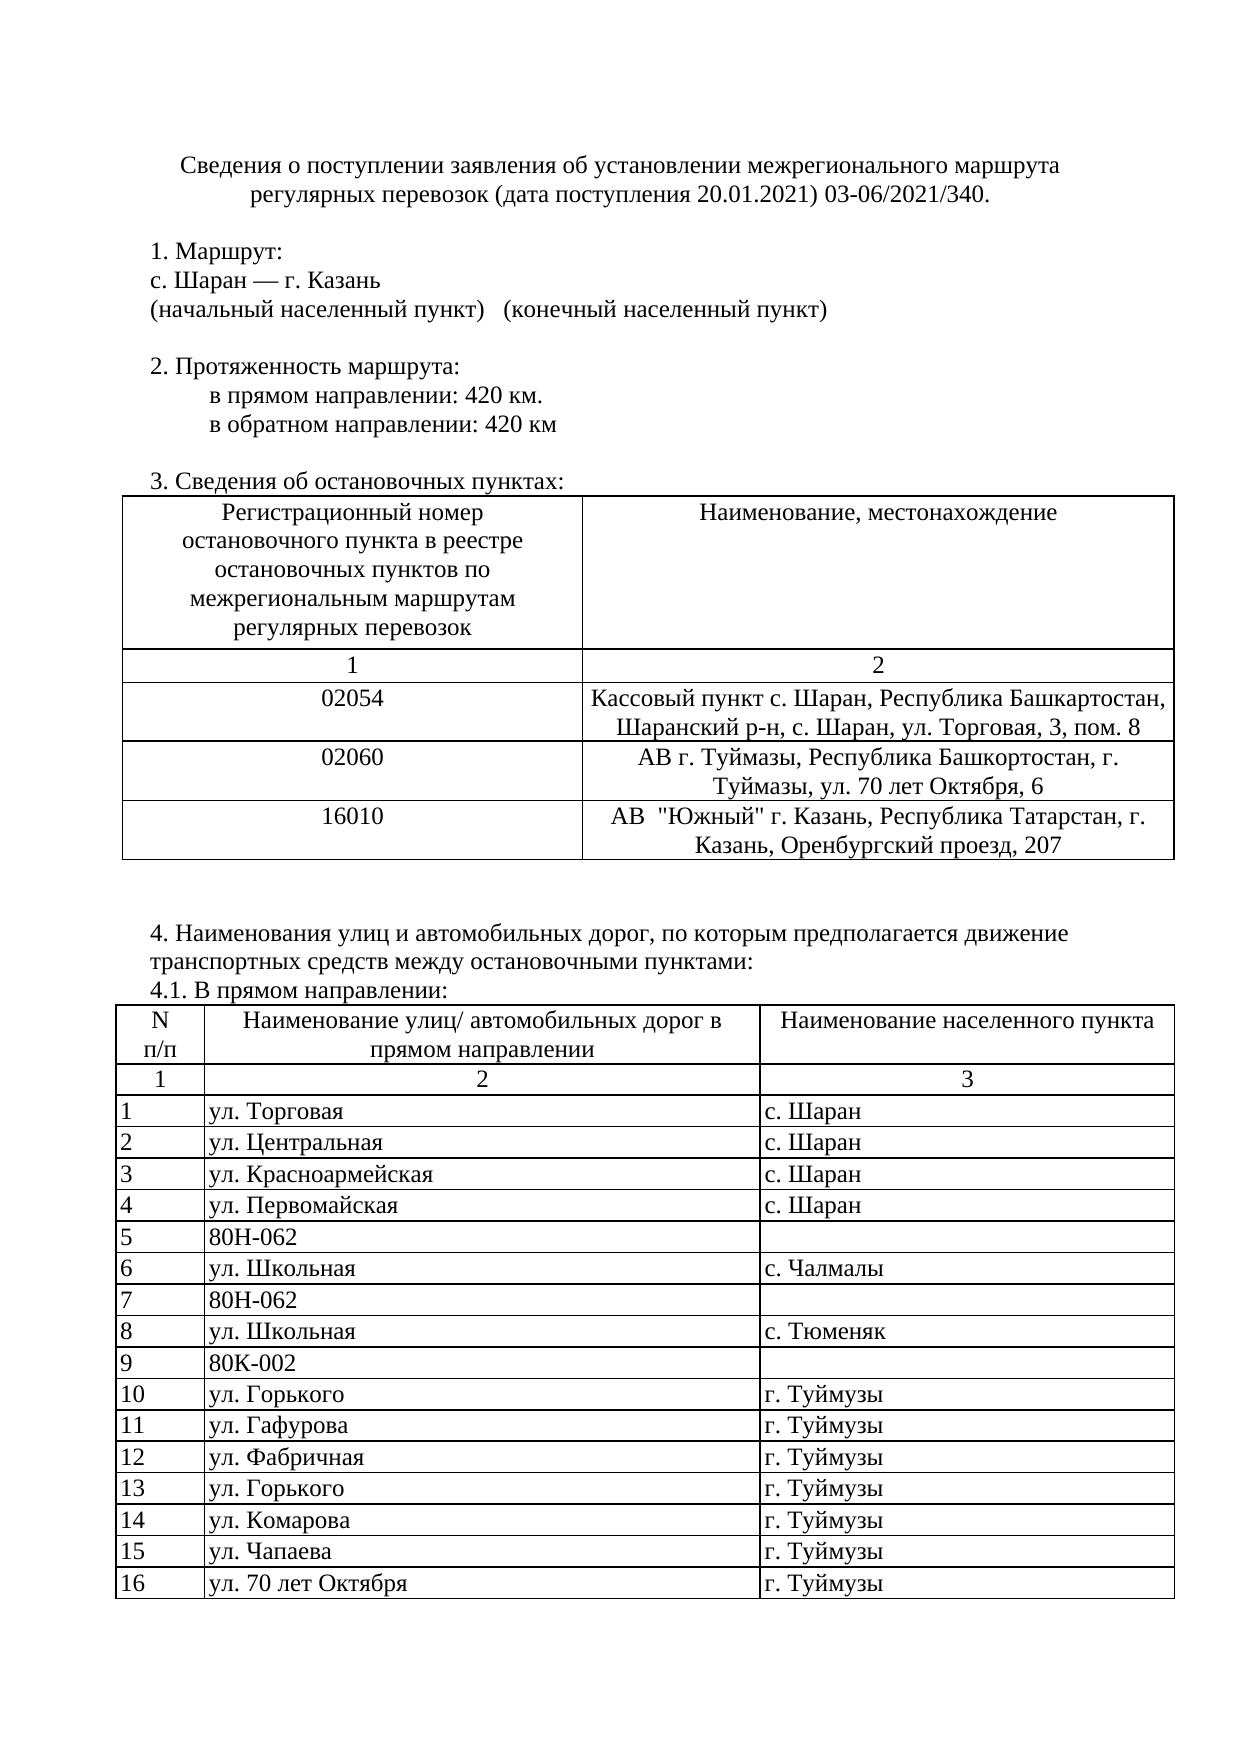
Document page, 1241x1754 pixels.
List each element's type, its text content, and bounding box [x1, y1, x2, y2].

table_cell 1 [117, 1096, 204, 1126]
table_cell АВ г. Туймазы, Республика Башкортостан, г. Туймазы, ул. 70 лет Октября, 6 [583, 742, 1173, 799]
table_cell ул. Красноармейская [205, 1159, 759, 1189]
table_cell 2 [205, 1065, 759, 1094]
table_cell ул. Фабричная [205, 1442, 759, 1472]
text 3. Сведения об остановочных пунктах: [150, 466, 1090, 495]
table_cell с. Шаран [761, 1127, 1174, 1157]
table_cell ул. Центральная [205, 1127, 759, 1157]
table_cell г. Туймузы [761, 1442, 1174, 1472]
table_cell 13 [117, 1473, 204, 1503]
table_cell 3 [117, 1159, 204, 1189]
table_cell 02060 [123, 742, 582, 799]
table_header Наименование, местонахождение [583, 497, 1173, 648]
table_cell г. Туймузы [761, 1379, 1174, 1409]
table_cell АВ "Южный" г. Казань, Республика Татарстан, г. Казань, Оренбургский проезд, 207 [583, 801, 1173, 858]
text с. Шаран — г. Казань [150, 265, 1090, 294]
table_cell 80Н-062 [205, 1285, 759, 1314]
table_cell 80К-002 [205, 1348, 759, 1377]
table_cell 5 [117, 1222, 204, 1252]
table_cell 7 [117, 1285, 204, 1314]
table_cell 16 [117, 1568, 204, 1598]
table_cell 3 [761, 1065, 1174, 1094]
table_cell ул. Гафурова [205, 1411, 759, 1440]
table_cell г. Туймузы [761, 1505, 1174, 1535]
text в прямом направлении: 420 км. [150, 380, 1090, 409]
table_cell 15 [117, 1536, 204, 1566]
table_cell ул. Горького [205, 1379, 759, 1409]
table_cell с. Шаран [761, 1096, 1174, 1126]
table_cell 9 [117, 1348, 204, 1377]
table_cell с. Шаран [761, 1159, 1174, 1189]
table_cell г. Туймузы [761, 1536, 1174, 1566]
table_cell ул. Торговая [205, 1096, 759, 1126]
table_cell 1 [117, 1065, 204, 1094]
text в обратном направлении: 420 км [150, 409, 1090, 437]
table_cell 1 [123, 650, 582, 681]
table_cell с. Чалмалы [761, 1253, 1174, 1283]
text 4.1. В прямом направлении: [150, 975, 1090, 1004]
table_cell 2 [583, 650, 1173, 681]
table_cell 16010 [123, 801, 582, 858]
table_cell 80Н-062 [205, 1222, 759, 1252]
table_cell 10 [117, 1379, 204, 1409]
table_cell ул. Первомайская [205, 1190, 759, 1220]
table_cell 8 [117, 1316, 204, 1346]
text 4. Наименования улиц и автомобильных дорог, по которым предполагается движение транспортных средств между остановочными пунктами: [150, 918, 1090, 975]
text 1. Маршрут: [150, 236, 1090, 265]
table_cell ул. Горького [205, 1473, 759, 1503]
text (начальный населенный пункт) (конечный населенный пункт) [150, 294, 1090, 322]
table_cell ул. Школьная [205, 1316, 759, 1346]
table_cell с. Шаран [761, 1190, 1174, 1220]
table_cell 14 [117, 1505, 204, 1535]
table_cell 4 [117, 1190, 204, 1220]
table_cell г. Туймузы [761, 1411, 1174, 1440]
table_cell 02054 [123, 683, 582, 740]
table_cell [761, 1285, 1174, 1314]
table_cell ул. 70 лет Октября [205, 1568, 759, 1598]
table_header Наименование населенного пункта [761, 1006, 1174, 1063]
table_cell 12 [117, 1442, 204, 1472]
table_cell [761, 1222, 1174, 1252]
text 2. Протяженность маршрута: [150, 351, 1090, 380]
table_cell г. Туймузы [761, 1568, 1174, 1598]
text Сведения о поступлении заявления об установлении межрегионального маршрута регулярных перевозок (дата поступления 20.01.2021) 03-06/2021/340. [150, 150, 1090, 207]
table_cell ул. Комарова [205, 1505, 759, 1535]
table_header N п/п [117, 1006, 204, 1063]
table_header Наименование улиц/ автомобильных дорог в прямом направлении [205, 1006, 759, 1063]
table_cell 11 [117, 1411, 204, 1440]
table_cell [761, 1348, 1174, 1377]
table_cell с. Тюменяк [761, 1316, 1174, 1346]
table_cell ул. Школьная [205, 1253, 759, 1283]
table_cell ул. Чапаева [205, 1536, 759, 1566]
table_header Регистрационный номер остановочного пункта в реестре остановочных пунктов по межрегиональным маршрутам регулярных перевозок [123, 497, 582, 648]
table_cell г. Туймузы [761, 1473, 1174, 1503]
table_cell 6 [117, 1253, 204, 1283]
table_cell Кассовый пункт с. Шаран, Республика Башкартостан, Шаранский р-н, с. Шаран, ул. Торговая, 3, пом. 8 [583, 683, 1173, 740]
table_cell 2 [117, 1127, 204, 1157]
